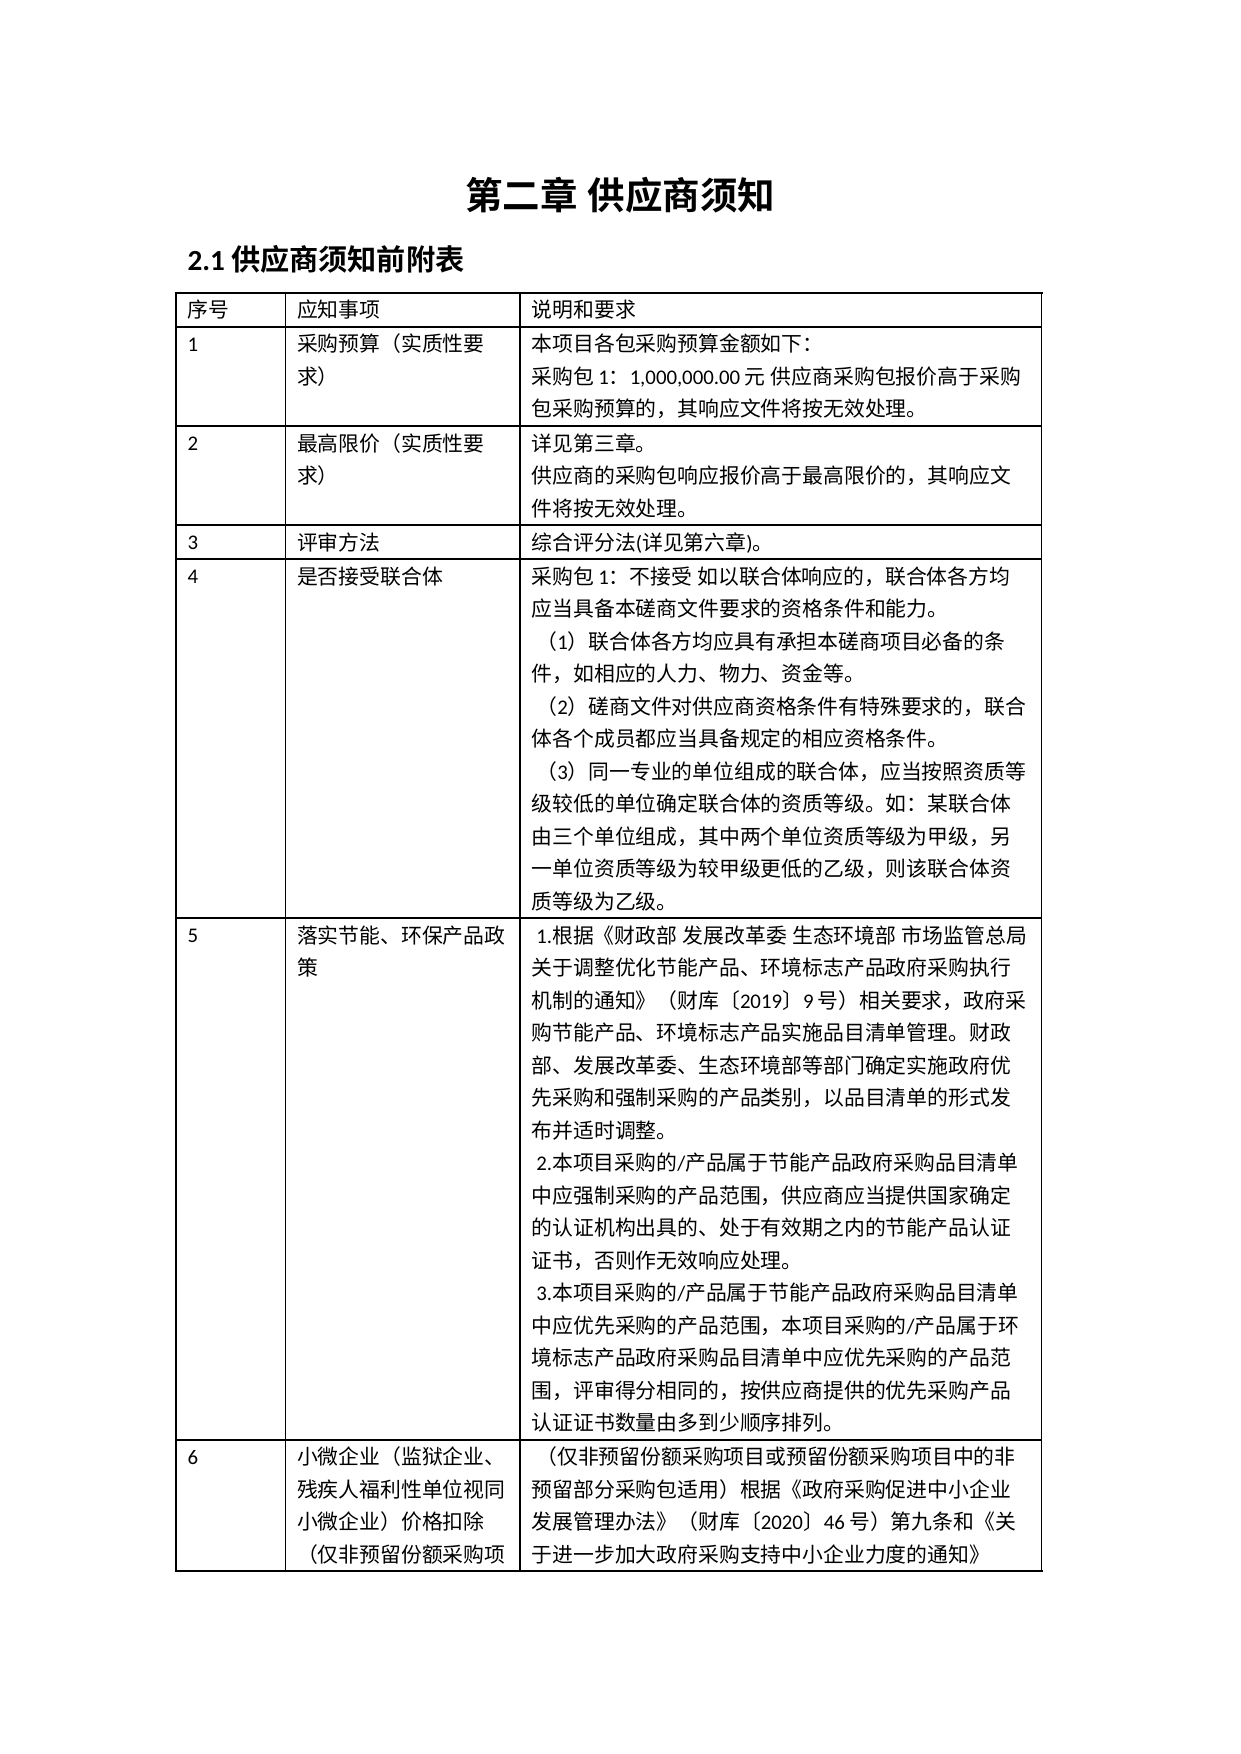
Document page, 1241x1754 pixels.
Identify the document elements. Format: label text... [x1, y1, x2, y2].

table_header 说明和要求 [521, 294, 1041, 326]
table_cell 综合评分法(详见第六章)。 [521, 526, 1041, 558]
table_cell 采购包1：不接受 如以联合体响应的，联合体各方均应当具备本磋商文件要求的资格条件和能力。 （1）联合体各方均应具有承担本磋商项目必备的条件，如相应的人力、物力、资金等。 （2）磋商文件对供应商资格条件有特殊要求的，联合体各个成员都应当具备规定的相应资格条件。 （3）同一专业的单位组成的联合体，应当按照资质等级较低的单位确定联合体的资质等级。如：某联合体由三个单位组成，其中两个单位资质等级为甲级，另一单位资质等级为较甲级更低的乙级，则该联合体资质等级为乙级。 [521, 560, 1041, 917]
table_cell 详见第三章。 供应商的采购包响应报价高于最高限价的，其响应文件将按无效处理。 [521, 427, 1041, 524]
table_cell 本项目各包采购预算金额如下： 采购包1：1,000,000.00元 供应商采购包报价高于采购包采购预算的，其响应文件将按无效处理。 [521, 328, 1041, 425]
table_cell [286, 1441, 519, 1570]
table_header 序号 [177, 294, 285, 326]
table_cell 2 [177, 427, 285, 524]
table_cell 评审方法 [286, 526, 519, 558]
table_cell 落实节能、环保产品政策 [286, 919, 519, 1439]
table_header 应知事项 [286, 294, 519, 326]
table_cell 1.根据《财政部 发展改革委 生态环境部 市场监管总局关于调整优化节能产品、环境标志产品政府采购执行机制的通知》（财库〔2019〕9号）相关要求，政府采购节能产品、环境标志产品实施品目清单管理。财政部、发展改革委、生态环境部等部门确定实施政府优先采购和强制采购的产品类别，以品目清单的形式发布并适时调整。 2.本项目采购的/产品属于节能产品政府采购品目清单中应强制采购的产品范围，供应商应当提供国家确定的认证机构出具的、处于有效期之内的节能产品认证证书，否则作无效响应处理。 3.本项目采购的/产品属于节能产品政府采购品目清单中应优先采购的产品范围，本项目采购的/产品属于环境标志产品政府采购品目清单中应优先采购的产品范围，评审得分相同的，按供应商提供的优先采购产品认证证书数量由多到少顺序排列。 [521, 919, 1041, 1439]
table_cell 1 [177, 328, 285, 425]
table_cell 5 [177, 919, 285, 1439]
table_cell 3 [177, 526, 285, 558]
table_cell 采购预算（实质性要求） [286, 328, 519, 425]
text 第二章 供应商须知 [187, 162, 1053, 227]
text 2.1供应商须知前附表 [187, 227, 1053, 292]
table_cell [521, 1441, 1041, 1570]
table_cell 6 [177, 1441, 285, 1570]
table_cell 是否接受联合体 [286, 560, 519, 917]
table_cell 4 [177, 560, 285, 917]
table_cell 最高限价（实质性要求） [286, 427, 519, 524]
